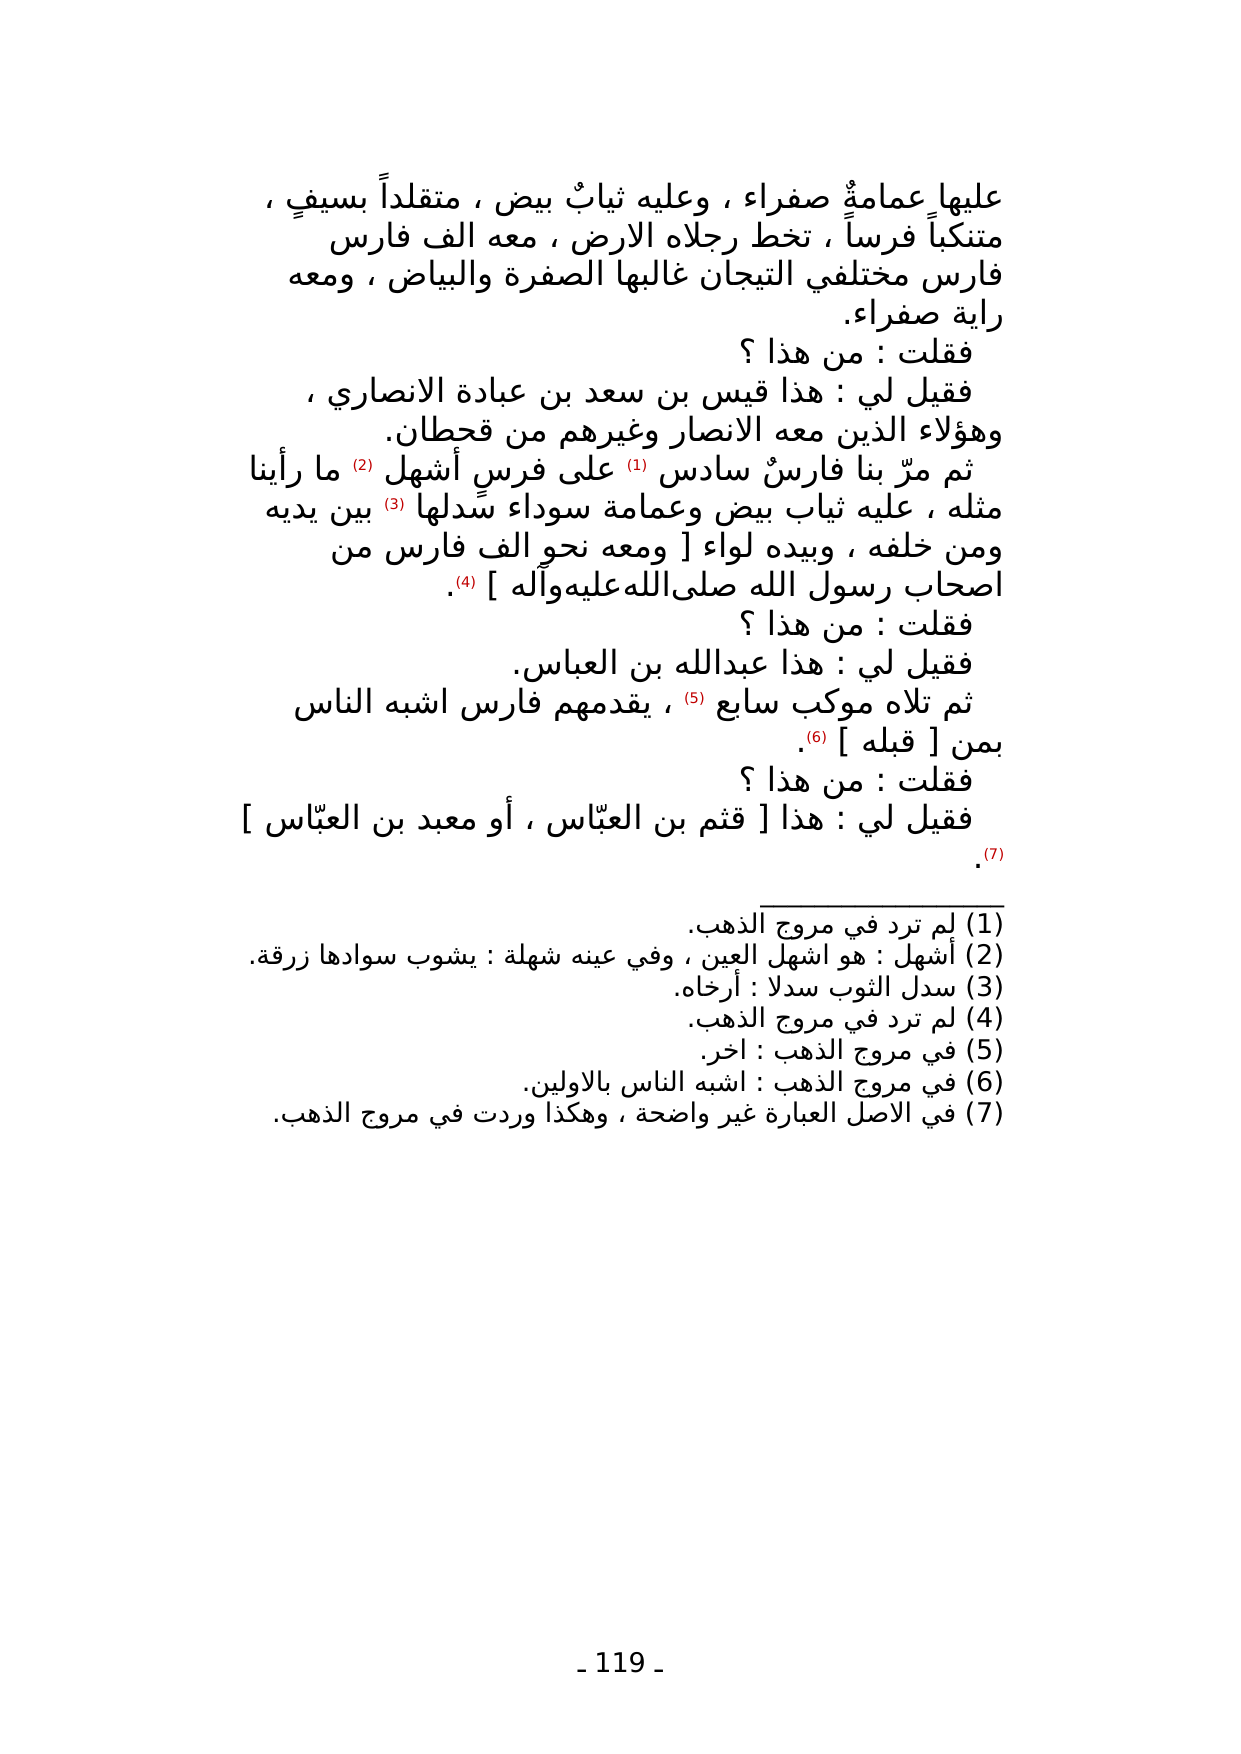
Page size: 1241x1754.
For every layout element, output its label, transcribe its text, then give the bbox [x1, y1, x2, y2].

text __________________ [236, 877, 1004, 908]
text فقيل لي : هذا عبدالله بن العباس. [236, 643, 1004, 682]
text ثم تلاه موكب سابع (5) ، يقدمهم فارس اشبه الناس بمن [ قبله ] (6). [236, 682, 1004, 760]
text فقلت : من هذا ؟ [236, 760, 1004, 799]
text فقلت : من هذا ؟ [236, 604, 1004, 643]
text (6) في مروج الذهب : اشبه الناس بالاولين. [236, 1066, 1004, 1097]
text (7) في الاصل العبارة غير واضحة ، وهكذا وردت في مروج الذهب. [236, 1097, 1004, 1129]
text فقلت : من هذا ؟ [236, 333, 1004, 371]
text (5) في مروج الذهب : اخر. [236, 1034, 1004, 1066]
text (2) أشهل : هو اشهل العين ، وفي عينه شهلة : يشوب سوادها زرقة. [236, 940, 1004, 971]
text فقيل لي : هذا [ قثم بن العبّاس ، أو معبد بن العبّاس ] (7). [236, 799, 1004, 877]
text (4) لم ترد في مروج الذهب. [236, 1003, 1004, 1034]
text عليها عمامةٌ صفراء ، وعليه ثيابٌ بيض ، متقلداً بسيفٍ ، متنكباً فرساً ، تخط رجلاه الارض ، معه الف فارس فارس مختلفي التيجان غالبها الصفرة والبياض ، ومعه راية صفراء. [236, 177, 1004, 333]
text (1) لم ترد في مروج الذهب. [236, 908, 1004, 940]
text (3) سدل الثوب سدلا : أرخاه. [236, 971, 1004, 1003]
text فقيل لي : هذا قيس بن سعد بن عبادة الانصاري ، وهؤلاء الذين معه الانصار وغيرهم من قحطان. [236, 371, 1004, 449]
text ثم مرّ بنا فارسٌ سادس (1) على فرسٍ أشهل (2) ما رأينا مثله ، عليه ثياب بيض وعمامة سوداء سدلها (3) بين يديه ومن خلفه ، وبيده لواء [ ومعه نحو الف فارس من اصحاب رسول الله صلى‌الله‌عليه‌وآله‌ ] (4). [236, 449, 1004, 604]
